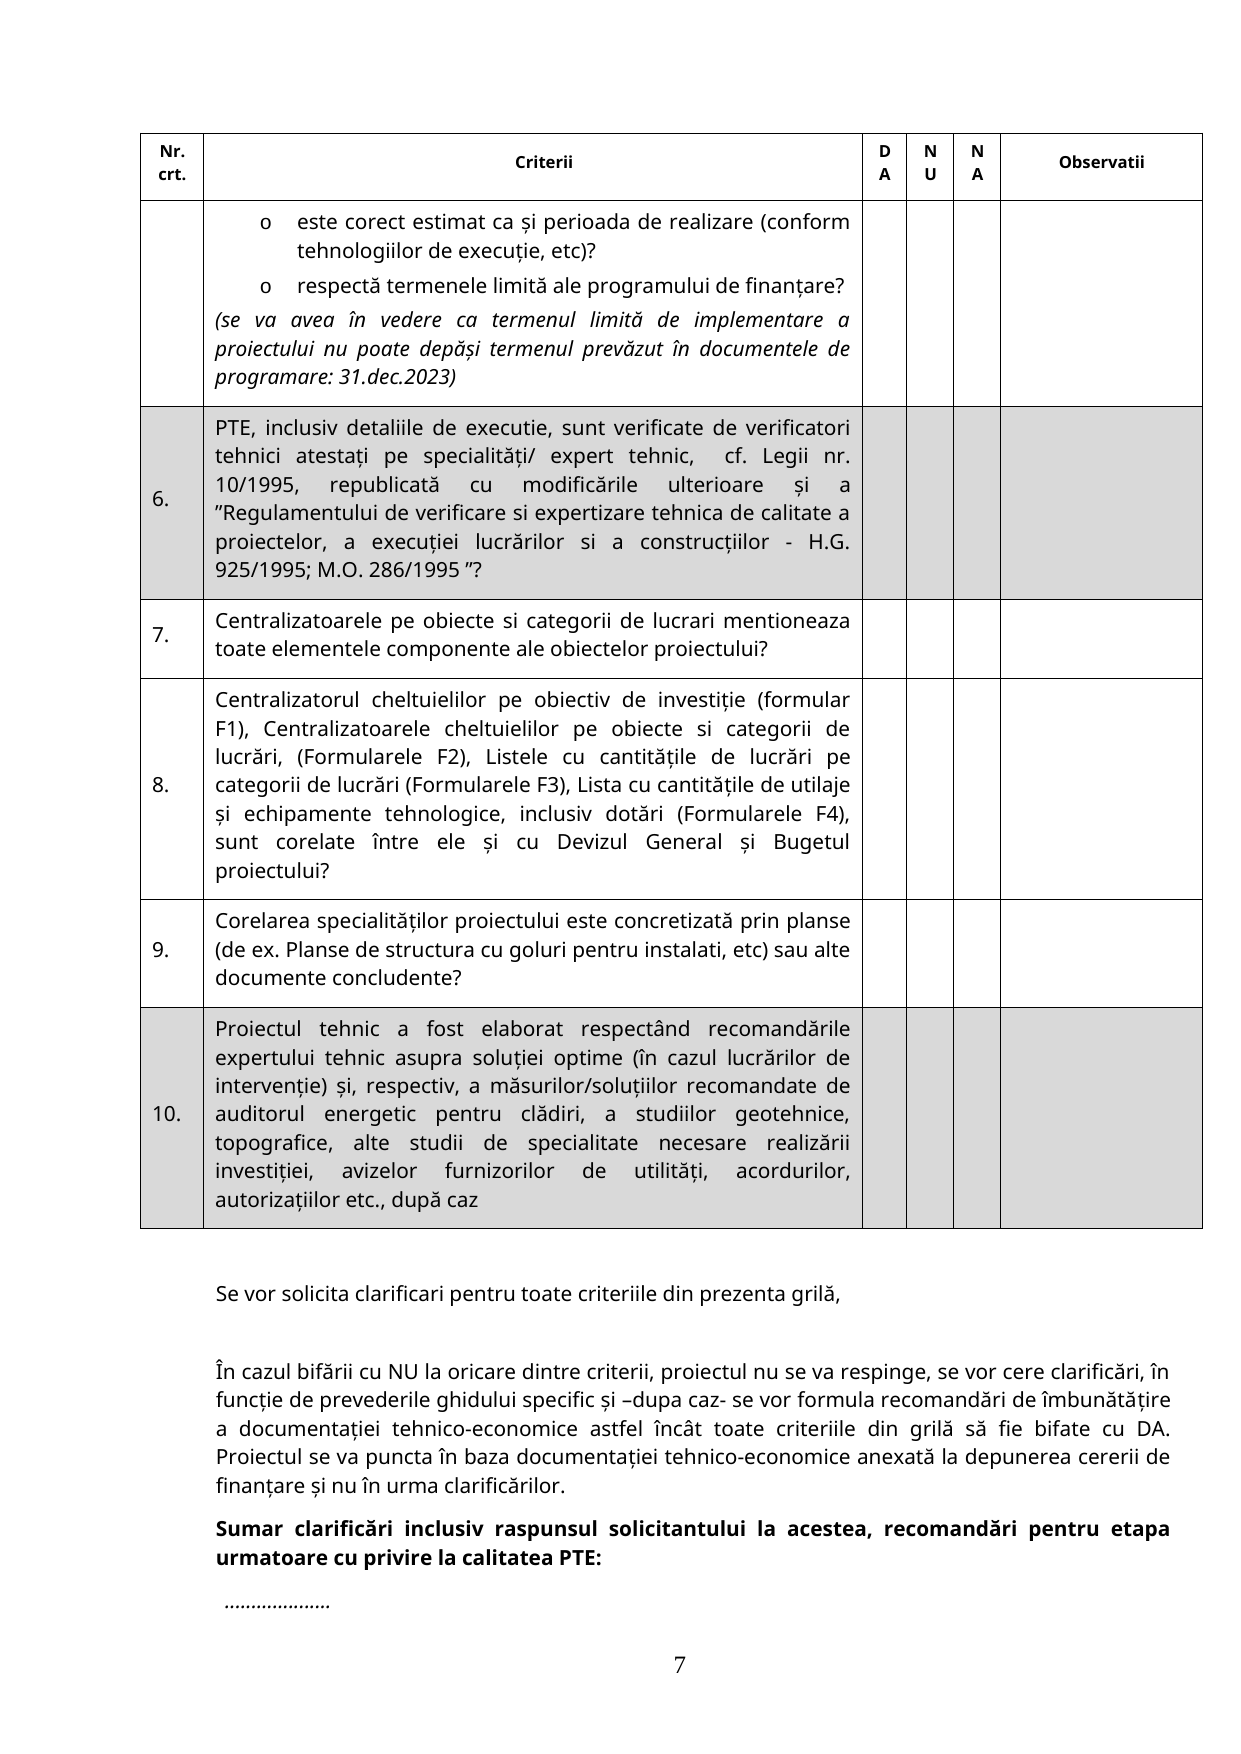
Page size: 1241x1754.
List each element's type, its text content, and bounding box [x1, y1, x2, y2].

table_header Observatii [1001, 134, 1202, 200]
table_cell [907, 407, 953, 599]
text Sumar clarificări inclusiv raspunsul solicitantului la acestea, recomandări pentru etapa urmatoare cu privire la calitatea PTE: [216, 1514, 1172, 1571]
table_cell [141, 1008, 203, 1228]
table_cell [141, 900, 203, 1007]
text Se vor solicita clarificari pentru toate criteriile din prezenta grilă, [216, 1279, 1172, 1307]
table_header NA [954, 134, 1000, 200]
table_cell [954, 407, 1000, 599]
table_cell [204, 201, 862, 406]
table_cell PTE, inclusiv detaliile de executie, sunt verificate de verificatori tehnici atestaţi pe specialităţi/ expert tehnic, cf. Legii nr. 10/1995, republicată cu modificările ulterioare şi a ”Regulamentului de verificare si expertizare tehnica de calitate a proiectelor, a execuţiei lucrărilor si a construcţiilor - H.G. 925/1995; M.O. 286/1995 ”? [204, 407, 862, 599]
table_cell [954, 600, 1000, 678]
table_cell [141, 679, 203, 899]
table_cell [863, 900, 906, 1007]
table_cell Corelarea specialităților proiectului este concretizată prin planse (de ex. Planse de structura cu goluri pentru instalati, etc) sau alte documente concludente? [204, 900, 862, 1007]
table_cell [954, 679, 1000, 899]
table_cell [863, 600, 906, 678]
table_cell [907, 900, 953, 1007]
table_cell [907, 679, 953, 899]
table_header Criterii [204, 134, 862, 200]
table_cell [1001, 600, 1202, 678]
table_cell [141, 407, 203, 599]
table_cell [907, 600, 953, 678]
table_cell Proiectul tehnic a fost elaborat respectând recomandările expertului tehnic asupra soluției optime (în cazul lucrărilor de intervenție) şi, respectiv, a măsurilor/soluţiilor recomandate de auditorul energetic pentru clădiri, a studiilor geotehnice, topografice, alte studii de specialitate necesare realizării investiției, avizelor furnizorilor de utilități, acordurilor, autorizațiilor etc., după caz [204, 1008, 862, 1228]
table_cell [954, 900, 1000, 1007]
table_cell [863, 201, 906, 406]
table_cell [954, 201, 1000, 406]
text În cazul bifării cu NU la oricare dintre criterii, proiectul nu se va respinge, se vor cere clarificări, în funcție de prevederile ghidului specific și –dupa caz- se vor formula recomandări de îmbunătățire a documentației tehnico-economice astfel încât toate criteriile din grilă să fie bifate cu DA. Proiectul se va puncta în baza documentației tehnico-economice anexată la depunerea cererii de finanțare și nu în urma clarificărilor. [216, 1357, 1172, 1499]
table_cell Centralizatorul cheltuielilor pe obiectiv de investiţie (formular F1), Centralizatoarele cheltuielilor pe obiecte si categorii de lucrări, (Formularele F2), Listele cu cantitățile de lucrări pe categorii de lucrări (Formularele F3), Lista cu cantitățile de utilaje și echipamente tehnologice, inclusiv dotări (Formularele F4), sunt corelate între ele și cu Devizul General și Bugetul proiectului? [204, 679, 862, 899]
table_cell [1001, 679, 1202, 899]
table_cell [141, 600, 203, 678]
table_cell [1001, 201, 1202, 406]
table_cell [863, 679, 906, 899]
table_cell Centralizatoarele pe obiecte si categorii de lucrari mentioneaza toate elementele componente ale obiectelor proiectului? [204, 600, 862, 678]
table_header NU [907, 134, 953, 200]
table_header Nr. crt. [141, 134, 203, 200]
table_cell [907, 201, 953, 406]
table_cell [863, 407, 906, 599]
text .................... [225, 1586, 1172, 1614]
table_cell [1001, 1008, 1202, 1228]
table_cell [954, 1008, 1000, 1228]
table_cell [1001, 407, 1202, 599]
table_cell [863, 1008, 906, 1228]
table_cell [141, 201, 203, 406]
table_cell [907, 1008, 953, 1228]
table_header DA [863, 134, 906, 200]
table_cell [1001, 900, 1202, 1007]
